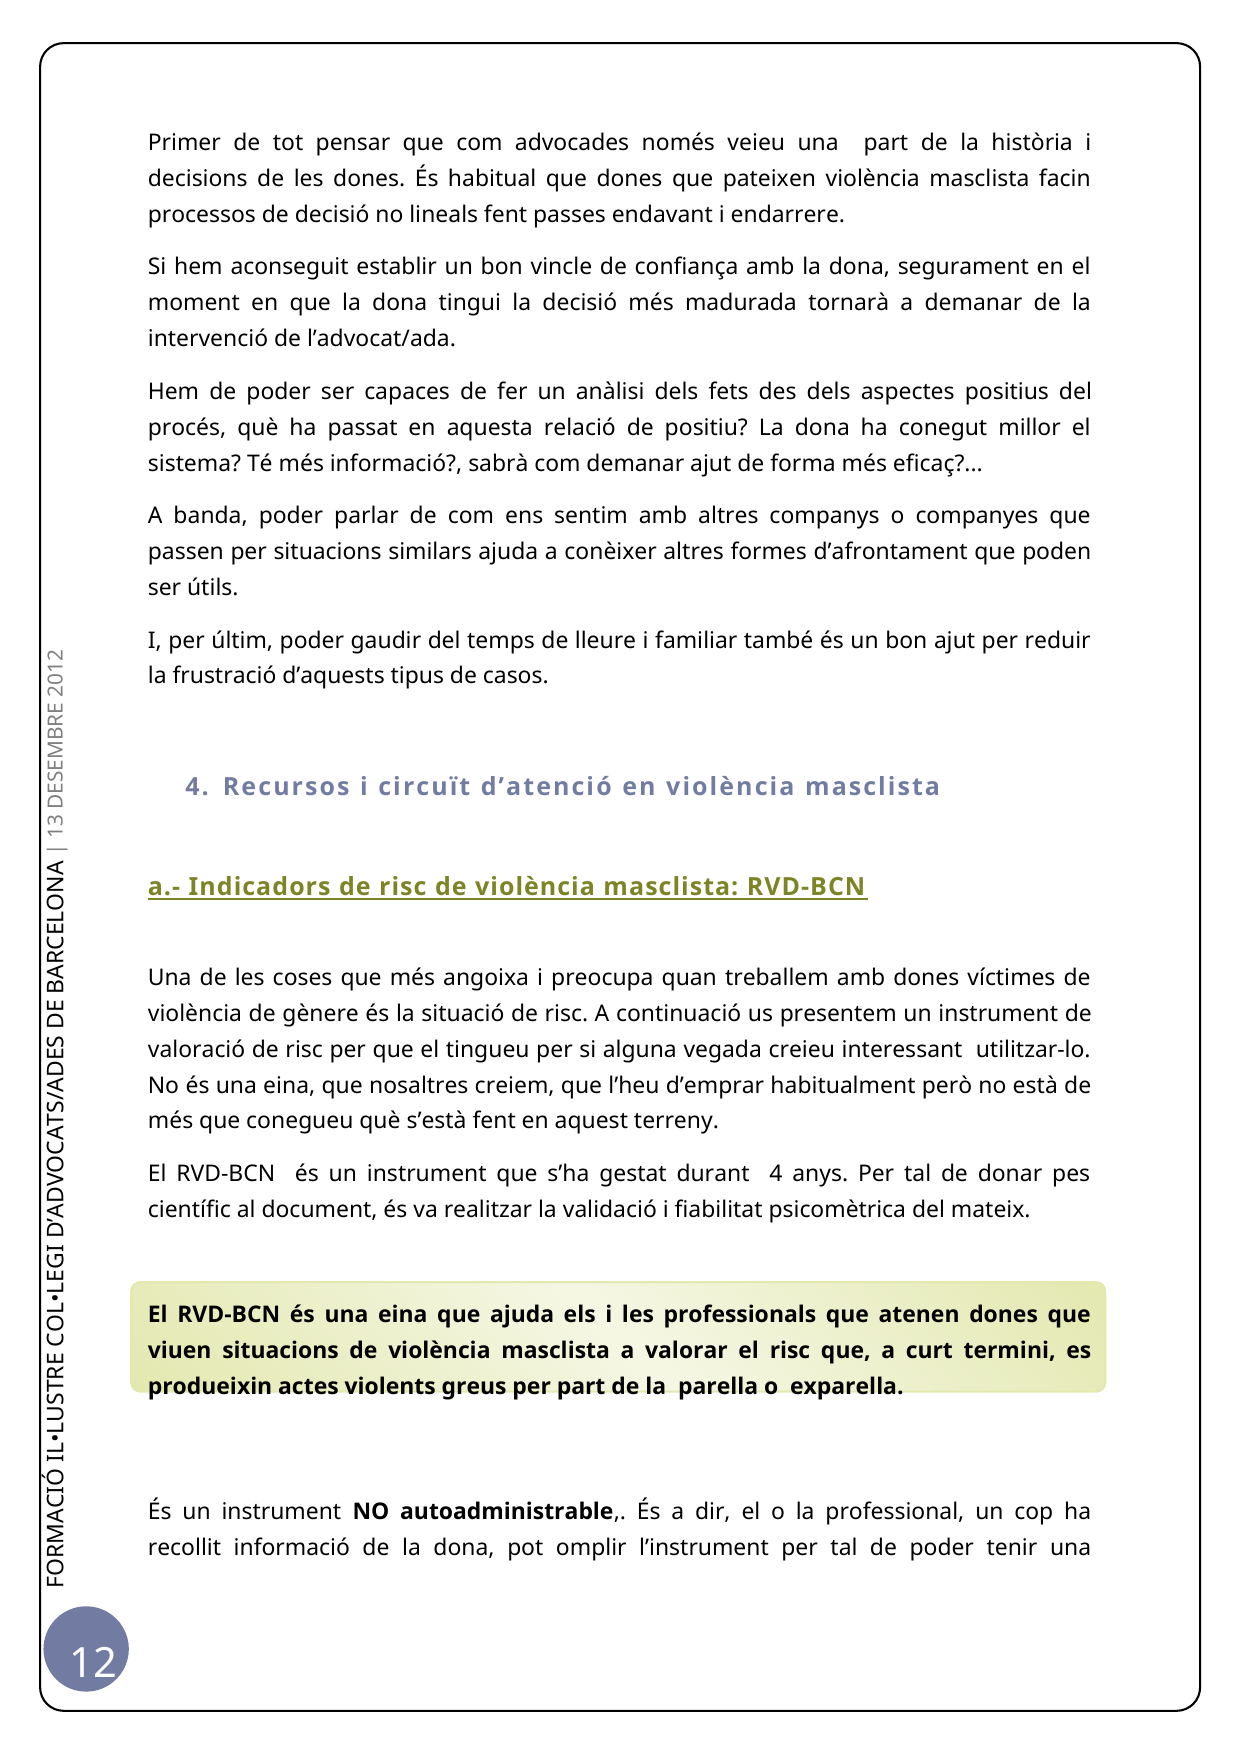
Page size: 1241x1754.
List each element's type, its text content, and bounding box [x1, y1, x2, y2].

subtitle Recursos i circuït d’atenció en violència masclista [185, 769, 1092, 803]
text I, per últim, poder gaudir del temps de lleure i familiar també és un bon ajut per reduir la frustració d’aquests tipus de casos. [148, 623, 1092, 691]
text El RVD-BCN és un instrument que s’ha gestat durant 4 anys. Per tal de donar pes científic al document, és va realitzar la validació i fiabilitat psicomètrica del mateix. [148, 1157, 1092, 1224]
text Primer de tot pensar que com advocades només veieu una part de la història i decisions de les dones. És habitual que dones que pateixen violència masclista facin processos de decisió no lineals fent passes endavant i endarrere. [148, 126, 1092, 229]
text Si hem aconseguit establir un bon vincle de confiança amb la dona, segurament en el moment en que la dona tingui la decisió més madurada tornarà a demanar de la intervenció de l’advocat/ada. [148, 250, 1092, 353]
text Hem de poder ser capaces de fer un anàlisi dels fets des dels aspectes positius del procés, què ha passat en aquesta relació de positiu? La dona ha conegut millor el sistema? Té més informació?, sabrà com demanar ajut de forma més eficaç?... [148, 374, 1092, 478]
text A banda, poder parlar de com ens sentim amb altres companys o companyes que passen per situacions similars ajuda a conèixer altres formes d’afrontament que poden ser útils. [148, 499, 1092, 602]
subtitle a.- Indicadors de risc de violència masclista: RVD-BCN [148, 869, 1092, 903]
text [148, 1494, 1092, 1562]
text Una de les coses que més angoixa i preocupa quan treballem amb dones víctimes de violència de gènere és la situació de risc. A continuació us presentem un instrument de valoració de risc per que el tingueu per si alguna vegada creieu interessant utilitzar-lo. No és una eina, que nosaltres creiem, que l’heu d’emprar habitualment però no està de més que conegueu què s’està fent en aquest terreny. [148, 961, 1092, 1136]
text El RVD-BCN és una eina que ajuda els i les professionals que atenen dones que viuen situacions de violència masclista a valorar el risc que, a curt termini, es produeixin actes violents greus per part de la parella o exparella. [148, 1298, 1092, 1401]
